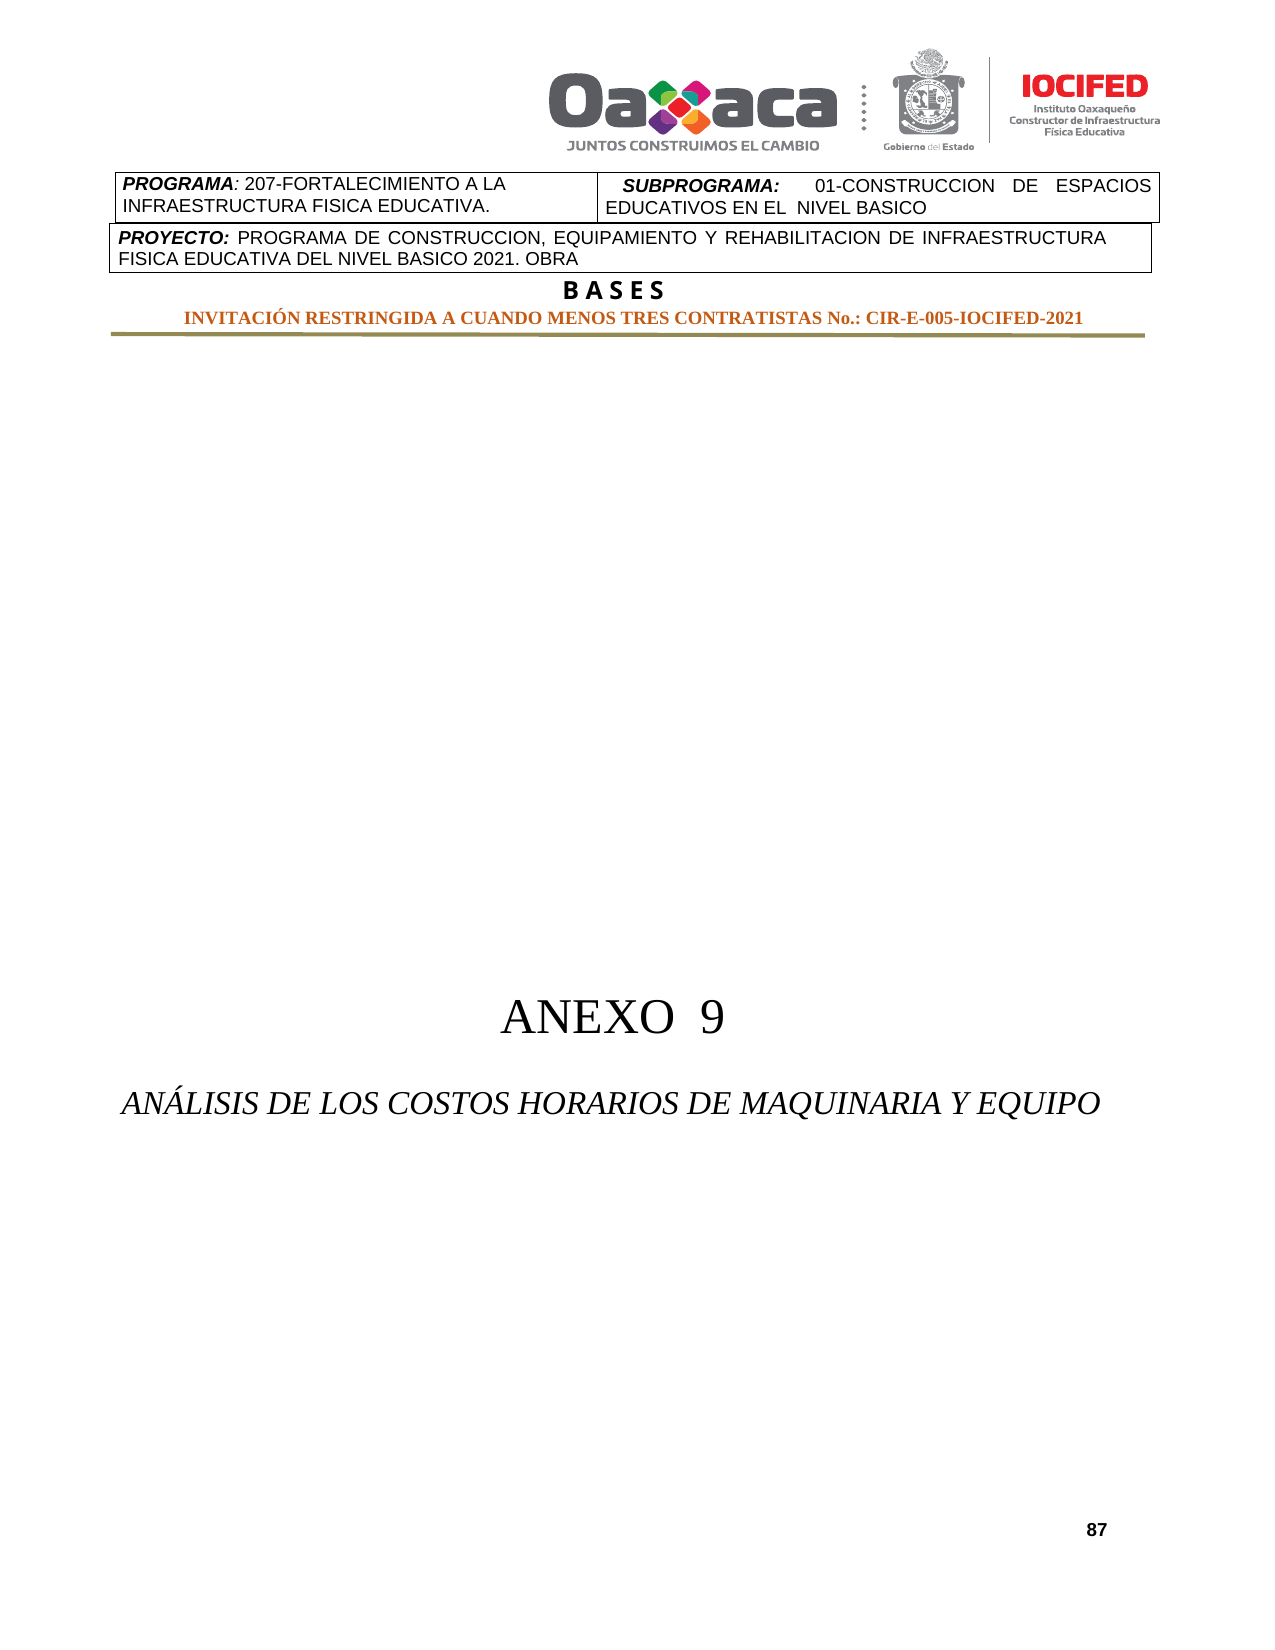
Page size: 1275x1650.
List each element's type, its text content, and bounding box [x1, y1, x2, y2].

text ANEXO 9 [118, 987, 1107, 1045]
text ANÁLISIS DE LOS COSTOS HORARIOS DE MAQUINARIA Y EQUIPO [118, 1083, 1107, 1121]
